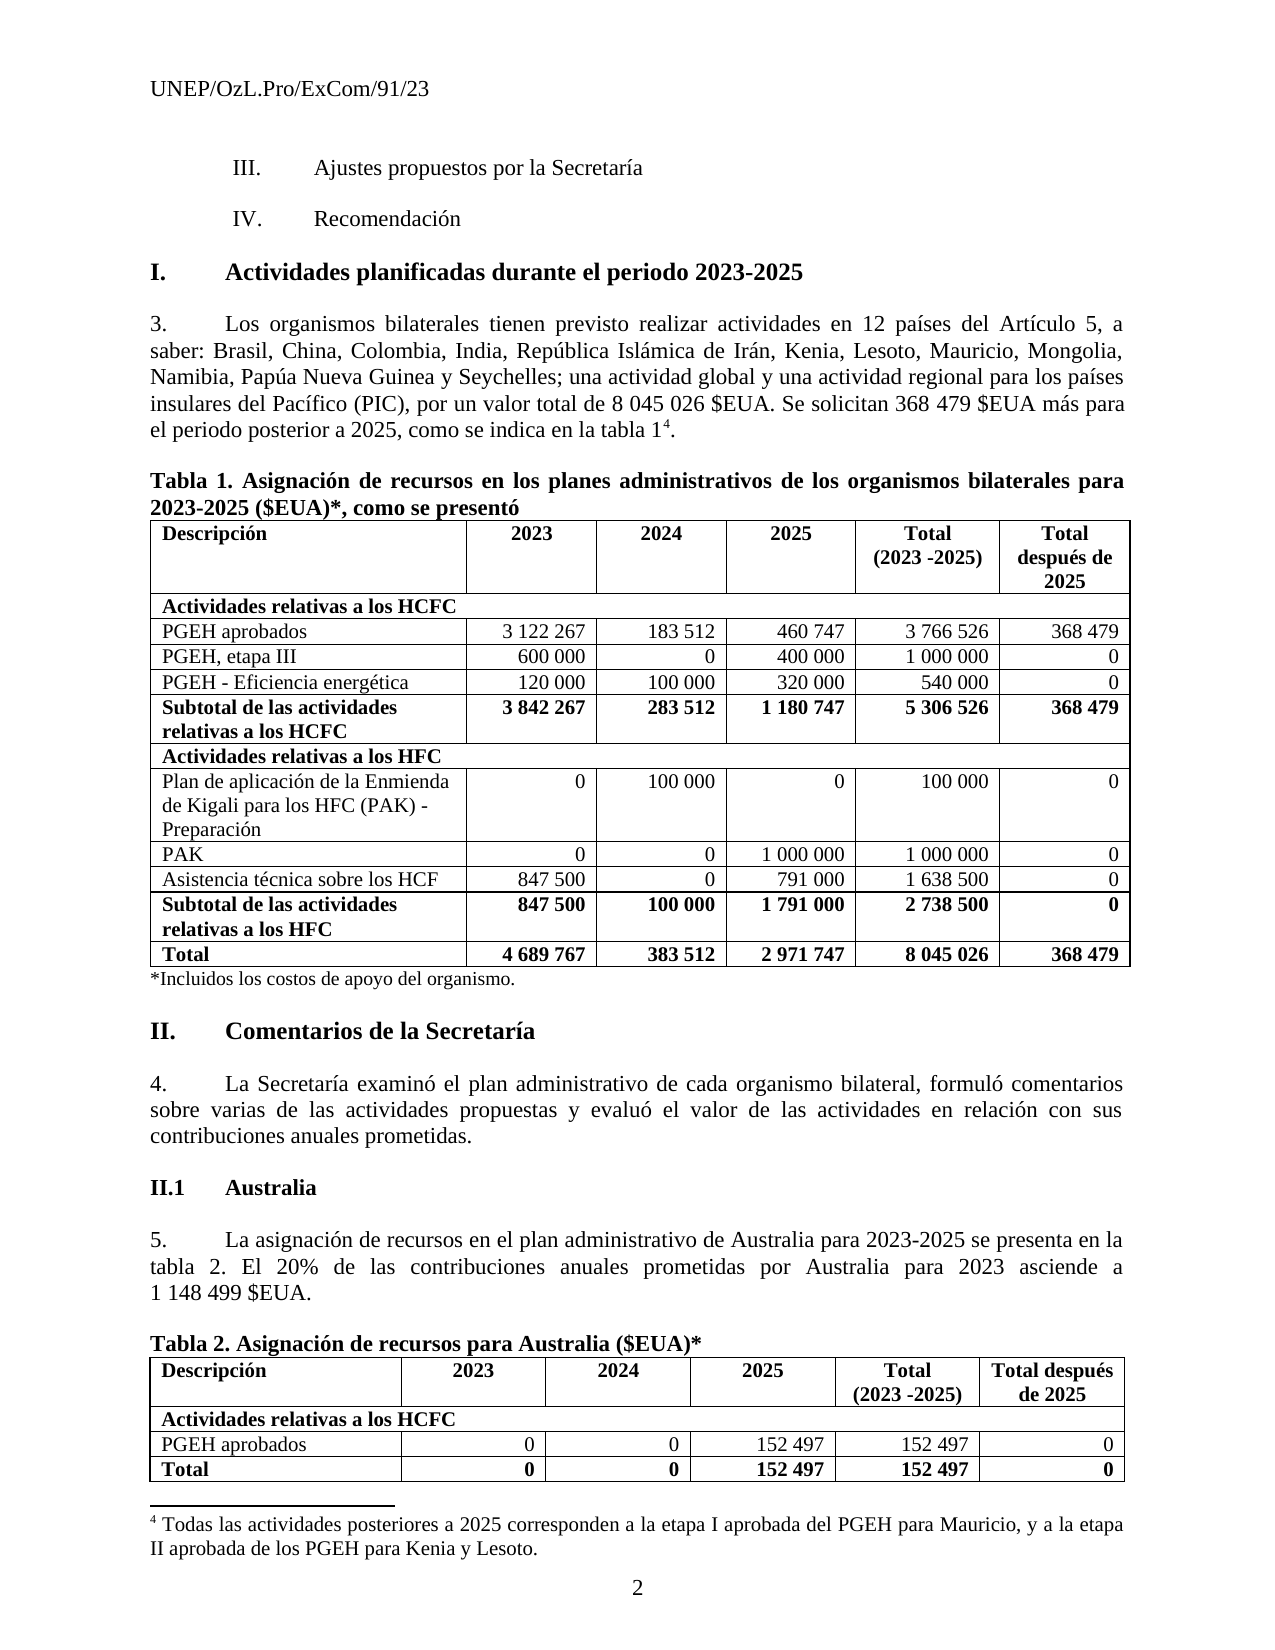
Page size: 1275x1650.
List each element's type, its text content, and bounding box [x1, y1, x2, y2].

table_cell Actividades relativas a los HCFC [151, 1407, 1124, 1431]
table_cell 600 000 [467, 645, 596, 668]
table_cell 183 512 [597, 619, 726, 643]
subtitle II. Comentarios de la Secretaría [150, 1016, 1125, 1044]
text Tabla 2. Asignación de recursos para Australia ($EUA)* [150, 1330, 1125, 1357]
table_header Descripción [151, 1358, 401, 1406]
table_cell 540 000 [856, 670, 999, 694]
table_cell 283 512 [597, 695, 726, 743]
table_header 2024 [597, 521, 726, 593]
table_cell PGEH aprobados [151, 619, 466, 643]
table_cell 8 045 026 [856, 942, 999, 966]
table_cell 368 479 [1000, 619, 1129, 643]
table_cell 0 [1000, 769, 1129, 841]
table_header 2023 [402, 1358, 545, 1406]
table_cell 100 000 [597, 769, 726, 841]
table_cell Plan de aplicación de la Enmienda de Kigali para los HFC (PAK) - Preparación [151, 769, 466, 841]
table_cell PGEH aprobados [151, 1432, 401, 1456]
text *Incluidos los costos de apoyo del organismo. [150, 967, 1125, 989]
table_cell 0 [546, 1432, 690, 1456]
table_cell 0 [597, 867, 726, 891]
table_cell Subtotal de las actividades relativas a los HCFC [151, 695, 466, 743]
table_header Total (2023 -2025) [856, 521, 999, 593]
table_cell 3 122 267 [467, 619, 596, 643]
table_cell 0 [1000, 867, 1129, 891]
table_cell Asistencia técnica sobre los HCF [151, 867, 466, 891]
table_cell 100 000 [597, 670, 726, 694]
table_cell 152 497 [836, 1457, 979, 1481]
table_cell 0 [467, 842, 596, 866]
subtitle La asignación de recursos en el plan administrativo de Australia para 2023-2025 se presenta en la tabla 2. El 20% de las contribuciones anuales prometidas por Australia para 2023 asciende a 1 148 499 $EUA. [150, 1226, 1125, 1305]
subtitle Los organismos bilaterales tienen previsto realizar actividades en 12 países del Artículo 5, a saber: Brasil, China, Colombia, India, República Islámica de Irán, Kenia, Lesoto, Mauricio, Mongolia, Namibia, Papúa Nueva Guinea y Seychelles; una actividad global y una actividad regional para los países insulares del Pacífico (PIC), por un valor total de 8 045 026 $EUA. Se solicitan 368 479 $EUA más para el periodo posterior a 2025, como se indica en la tabla 1. [150, 311, 1125, 442]
list Ajustes propuestos por la Secretaría [232, 154, 1125, 180]
table_header Total después de 2025 [980, 1358, 1124, 1406]
table_cell 0 [980, 1457, 1124, 1481]
table_cell 460 747 [727, 619, 855, 643]
table_cell 3 766 526 [856, 619, 999, 643]
table_header Descripción [151, 521, 466, 593]
table_cell 0 [727, 769, 855, 841]
table_cell [467, 549, 596, 593]
table_header Total después de 2025 [1000, 521, 1129, 593]
table_cell 0 [467, 769, 596, 841]
table_cell 368 479 [1000, 942, 1129, 966]
table_cell 1 000 000 [856, 645, 999, 668]
table_cell 1 000 000 [856, 842, 999, 866]
table_cell 0 [1000, 842, 1129, 866]
table_cell Actividades relativas a los HFC [151, 744, 1129, 768]
table_cell 0 [597, 645, 726, 668]
table_cell 1 000 000 [727, 842, 855, 866]
table_cell 100 000 [856, 769, 999, 841]
table_cell 5 306 526 [856, 695, 999, 743]
table_header Total (2023 -2025) [836, 1358, 979, 1406]
table_cell 3 842 267 [467, 695, 596, 743]
table_cell 847 500 [467, 893, 596, 941]
table_cell 383 512 [597, 942, 726, 966]
table_cell 152 497 [691, 1432, 835, 1456]
text I. Actividades planificadas durante el periodo 2023-2025 [150, 257, 1125, 286]
table_cell 0 [1000, 670, 1129, 694]
table_cell PAK [151, 842, 466, 866]
text II.1 Australia [150, 1174, 1125, 1200]
table_cell 100 000 [597, 893, 726, 941]
table_header 2025 [727, 521, 855, 593]
table_cell 791 000 [727, 867, 855, 891]
table_cell 847 500 [467, 867, 596, 891]
table_cell 0 [402, 1432, 545, 1456]
table_cell Total [151, 942, 466, 966]
text Tabla 1. Asignación de recursos en los planes administrativos de los organismos bilaterales para 2023-2025 ($EUA)*, como se presentó [150, 467, 1125, 520]
table_cell Actividades relativas a los HCFC [151, 594, 1129, 618]
table_cell 0 [980, 1432, 1124, 1456]
table_cell 2 738 500 [856, 893, 999, 941]
table_cell 152 497 [691, 1457, 835, 1481]
table_cell 1 180 747 [727, 695, 855, 743]
table_cell PGEH, etapa III [151, 645, 466, 668]
table_cell 152 497 [836, 1432, 979, 1456]
table_cell 0 [546, 1457, 690, 1481]
table_header 2025 [691, 1358, 835, 1406]
table_cell 0 [1000, 645, 1129, 668]
table_cell 320 000 [727, 670, 855, 694]
table_cell 2 971 747 [727, 942, 855, 966]
table_header 2023 [467, 521, 596, 549]
table_cell Subtotal de las actividades relativas a los HFC [151, 893, 466, 941]
table_cell 1 791 000 [727, 893, 855, 941]
table_header 2024 [546, 1358, 690, 1406]
subtitle La Secretaría examinó el plan administrativo de cada organismo bilateral, formuló comentarios sobre varias de las actividades propuestas y evaluó el valor de las actividades en relación con sus contribuciones anuales prometidas. [150, 1069, 1125, 1149]
table_cell 0 [1000, 893, 1129, 941]
table_cell PGEH - Eficiencia energética [151, 670, 466, 694]
table_cell 0 [597, 842, 726, 866]
table_cell Total [151, 1457, 401, 1481]
table_cell 120 000 [467, 670, 596, 694]
list Recomendación [232, 205, 1125, 232]
table_cell 1 638 500 [856, 867, 999, 891]
table_cell 0 [402, 1457, 545, 1481]
table_cell 400 000 [727, 645, 855, 668]
table_cell 4 689 767 [467, 942, 596, 966]
table_cell 368 479 [1000, 695, 1129, 743]
